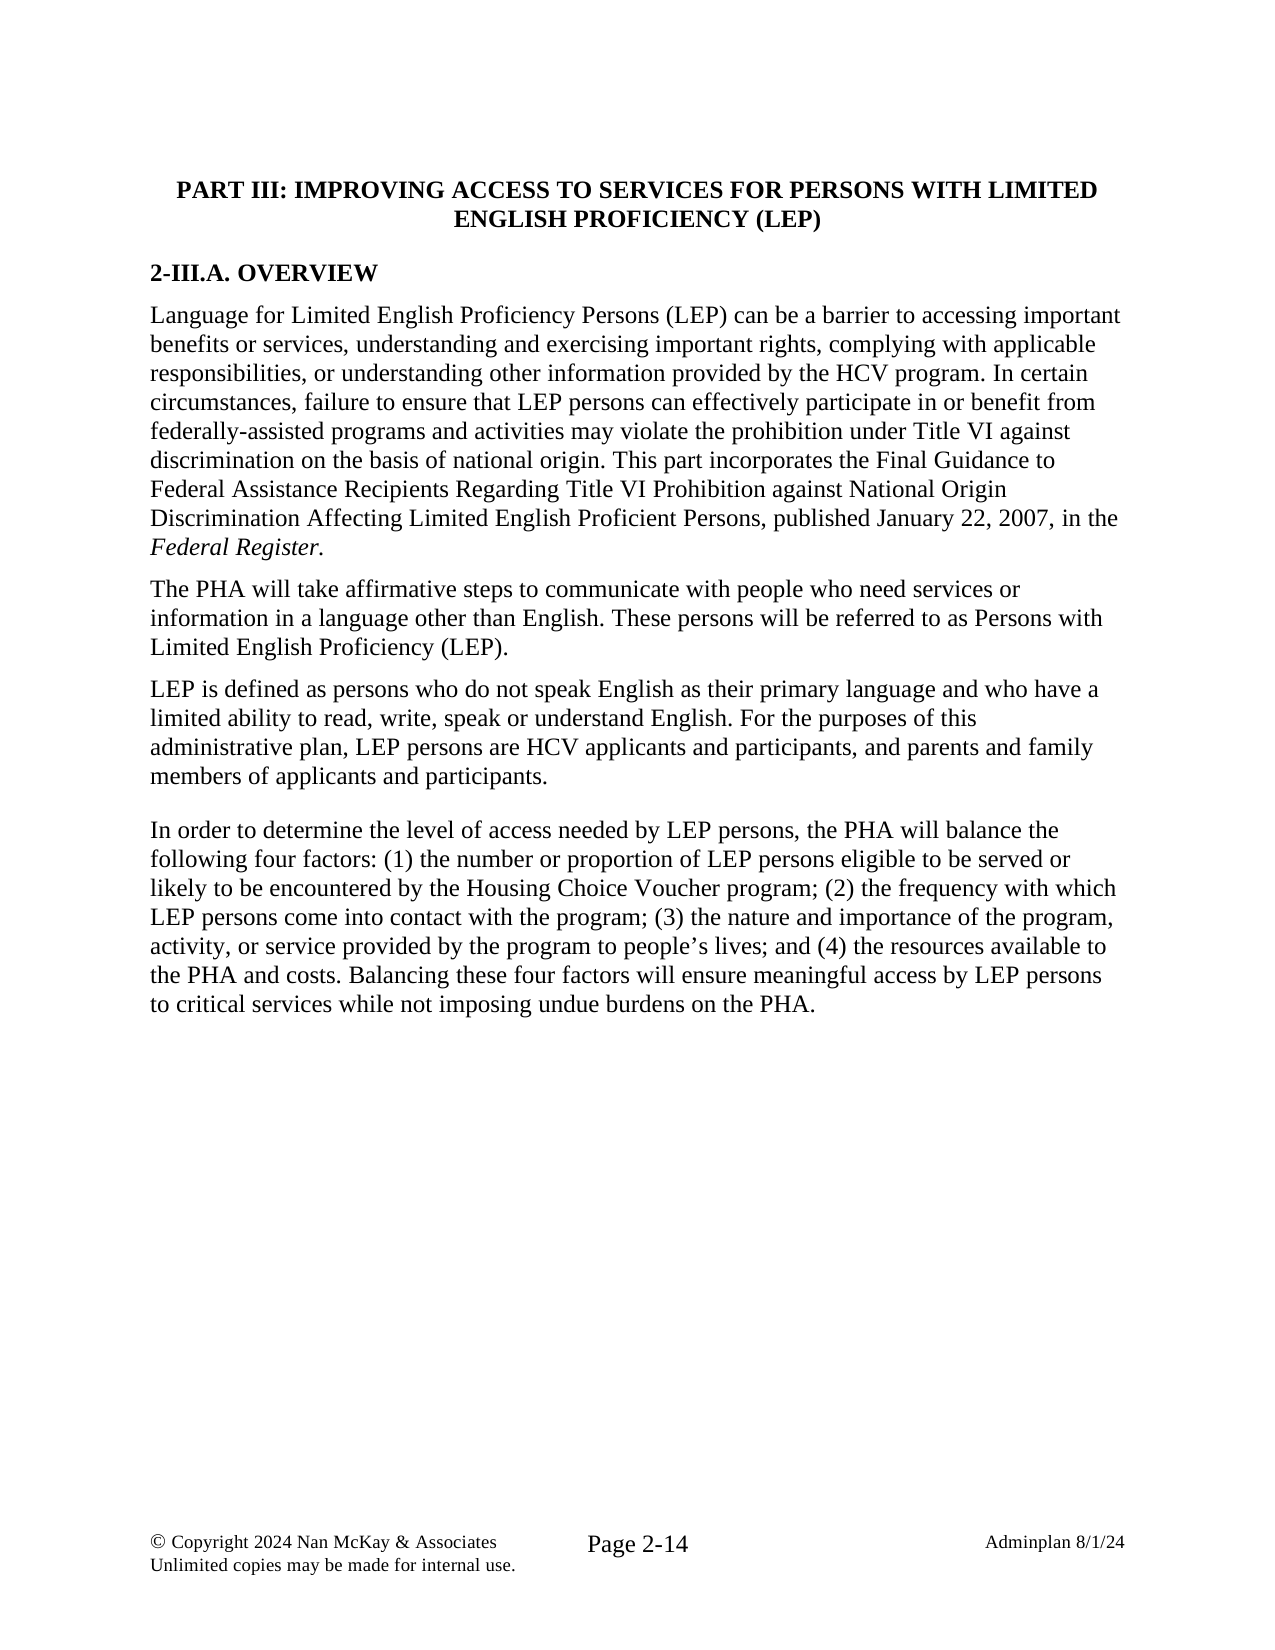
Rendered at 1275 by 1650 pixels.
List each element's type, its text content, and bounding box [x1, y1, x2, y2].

text In order to determine the level of access needed by LEP persons, the PHA will balance the following four factors: (1) the number or proportion of LEP persons eligible to be served or likely to be encountered by the Housing Choice Voucher program; (2) the frequency with which LEP persons come into contact with the program; (3) the nature and importance of the program, activity, or service provided by the program to people’s lives; and (4) the resources available to the PHA and costs. Balancing these four factors will ensure meaningful access by LEP persons to critical services while not imposing undue burdens on the PHA.2-III.B. ORAL INTERPRETATION [150, 815, 1125, 1018]
text 2-III.A. OVERVIEW [150, 258, 1125, 287]
text PART III: IMPROVING ACCESS TO SERVICES FOR PERSONS WITH LIMITED ENGLISH PROFICIENCY (LEP) [150, 175, 1125, 233]
text The PHA will take affirmative steps to communicate with people who need services or information in a language other than English. These persons will be referred to as Persons with Limited English Proficiency (LEP). [150, 574, 1125, 661]
text Language for Limited English Proficiency Persons (LEP) can be a barrier to accessing important benefits or services, understanding and exercising important rights, complying with applicable responsibilities, or understanding other information provided by the HCV program. In certain circumstances, failure to ensure that LEP persons can effectively participate in or benefit from federally-assisted programs and activities may violate the prohibition under Title VI against discrimination on the basis of national origin. This part incorporates the Final Guidance to Federal Assistance Recipients Regarding Title VI Prohibition against National Origin Discrimination Affecting Limited English Proficient Persons, published January 22, 2007, in the Federal Register. [150, 300, 1125, 561]
text LEP is defined as persons who do not speak English as their primary language and who have a limited ability to read, write, speak or understand English. For the purposes of this administrative plan, LEP persons are HCV applicants and participants, and parents and family members of applicants and participants. [150, 673, 1125, 790]
